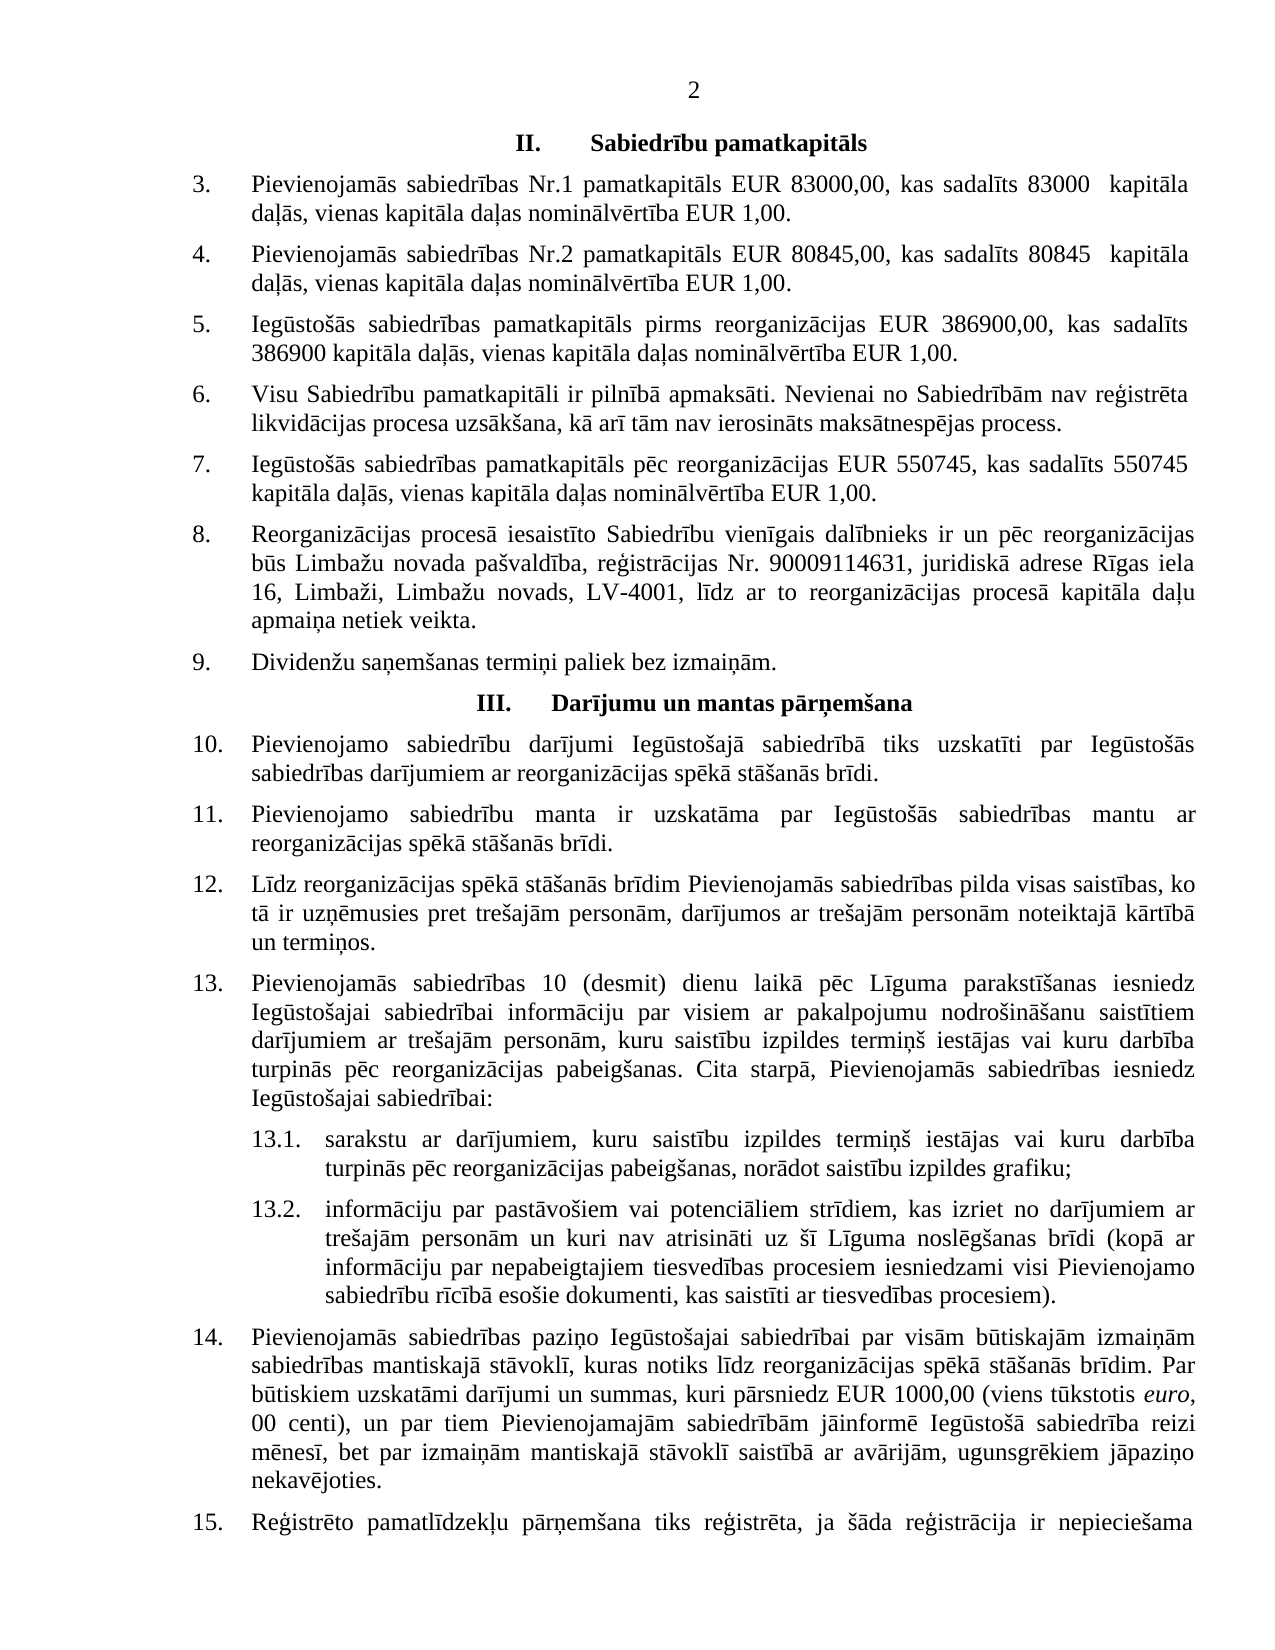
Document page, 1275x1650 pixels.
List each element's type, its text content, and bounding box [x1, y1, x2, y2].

list Iegūstošās sabiedrības pamatkapitāls pēc reorganizācijas EUR 550745, kas sadalīts 550745 kapitāla daļās, vienas kapitāla daļas nominālvērtība EUR 1,00. [192, 449, 1189, 507]
list Pievienojamo sabiedrību darījumi Iegūstošajā sabiedrībā tiks uzskatīti par Iegūstošās sabiedrības darījumiem ar reorganizācijas spēkā stāšanās brīdi. [192, 729, 1196, 787]
list Līdz reorganizācijas spēkā stāšanās brīdim Pievienojamās sabiedrības pilda visas saistības, ko tā ir uzņēmusies pret trešajām personām, darījumos ar trešajām personām noteiktajā kārtībā un termiņos. [192, 869, 1196, 955]
list Visu Sabiedrību pamatkapitāli ir pilnībā apmaksāti. Nevienai no Sabiedrībām nav reģistrēta likvidācijas procesa uzsākšana, kā arī tām nav ierosināts maksātnespējas process. [192, 379, 1189, 437]
list Reorganizācijas procesā iesaistīto Sabiedrību vienīgais dalībnieks ir un pēc reorganizācijas būs Limbažu novada pašvaldība, reģistrācijas Nr. 90009114631, juridiskā adrese Rīgas iela 16, Limbaži, Limbažu novads, LV-4001, līdz ar to reorganizācijas procesā kapitāla daļu apmaiņa netiek veikta. [192, 519, 1196, 634]
list Pievienojamās sabiedrības paziņo Iegūstošajai sabiedrībai par visām būtiskajām izmaiņām sabiedrības mantiskajā stāvoklī, kuras notiks līdz reorganizācijas spēkā stāšanās brīdim. Par būtiskiem uzskatāmi darījumi un summas, kuri pārsniedz EUR 1000,00 (viens tūkstotis euro, 00 centi), un par tiem Pievienojamajām sabiedrībām jāinformē Iegūstošā sabiedrība reizi mēnesī, bet par izmaiņām mantiskajā stāvoklī saistībā ar avārijām, ugunsgrēkiem jāpaziņo nekavējoties. [192, 1322, 1196, 1494]
list Pievienojamās sabiedrības 10 (desmit) dienu laikā pēc Līguma parakstīšanas iesniedz Iegūstošajai sabiedrībai informāciju par visiem ar pakalpojumu nodrošināšanu saistītiem darījumiem ar trešajām personām, kuru saistību izpildes termiņš iestājas vai kuru darbība turpinās pēc reorganizācijas pabeigšanas. Cita starpā, Pievienojamās sabiedrības iesniedz Iegūstošajai sabiedrībai: [192, 968, 1196, 1112]
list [192, 1507, 1194, 1535]
list Iegūstošās sabiedrības pamatkapitāls pirms reorganizācijas EUR 386900,00, kas sadalīts 386900 kapitāla daļās, vienas kapitāla daļas nominālvērtība EUR 1,00. [192, 309, 1189, 367]
list informāciju par pastāvošiem vai potenciāliem strīdiem, kas izriet no darījumiem ar trešajām personām un kuri nav atrisināti uz šī Līguma noslēgšanas brīdi (kopā ar informāciju par nepabeigtajiem tiesvedības procesiem iesniedzami visi Pievienojamo sabiedrību rīcībā esošie dokumenti, kas saistīti ar tiesvedības procesiem). [251, 1194, 1196, 1309]
list sarakstu ar darījumiem, kuru saistību izpildes termiņš iestājas vai kuru darbība turpinās pēc reorganizācijas pabeigšanas, norādot saistību izpildes grafiku; [251, 1124, 1196, 1182]
list Dividenžu saņemšanas termiņi paliek bez izmaiņām. [192, 647, 1196, 675]
list Pievienojamo sabiedrību manta ir uzskatāma par Iegūstošās sabiedrības mantu ar reorganizācijas spēkā stāšanās brīdi. [192, 799, 1196, 857]
list Sabiedrību pamatkapitāls [193, 128, 1189, 157]
list Pievienojamās sabiedrības Nr.2 pamatkapitāls EUR 80845,00, kas sadalīts 80845 kapitāla daļās, vienas kapitāla daļas nominālvērtība EUR 1,00. [192, 239, 1189, 297]
list Pievienojamās sabiedrības Nr.1 pamatkapitāls EUR 83000,00, kas sadalīts 83000 kapitāla daļās, vienas kapitāla daļas nominālvērtība EUR 1,00. [192, 169, 1189, 227]
list Darījumu un mantas pārņemšana [193, 688, 1196, 717]
